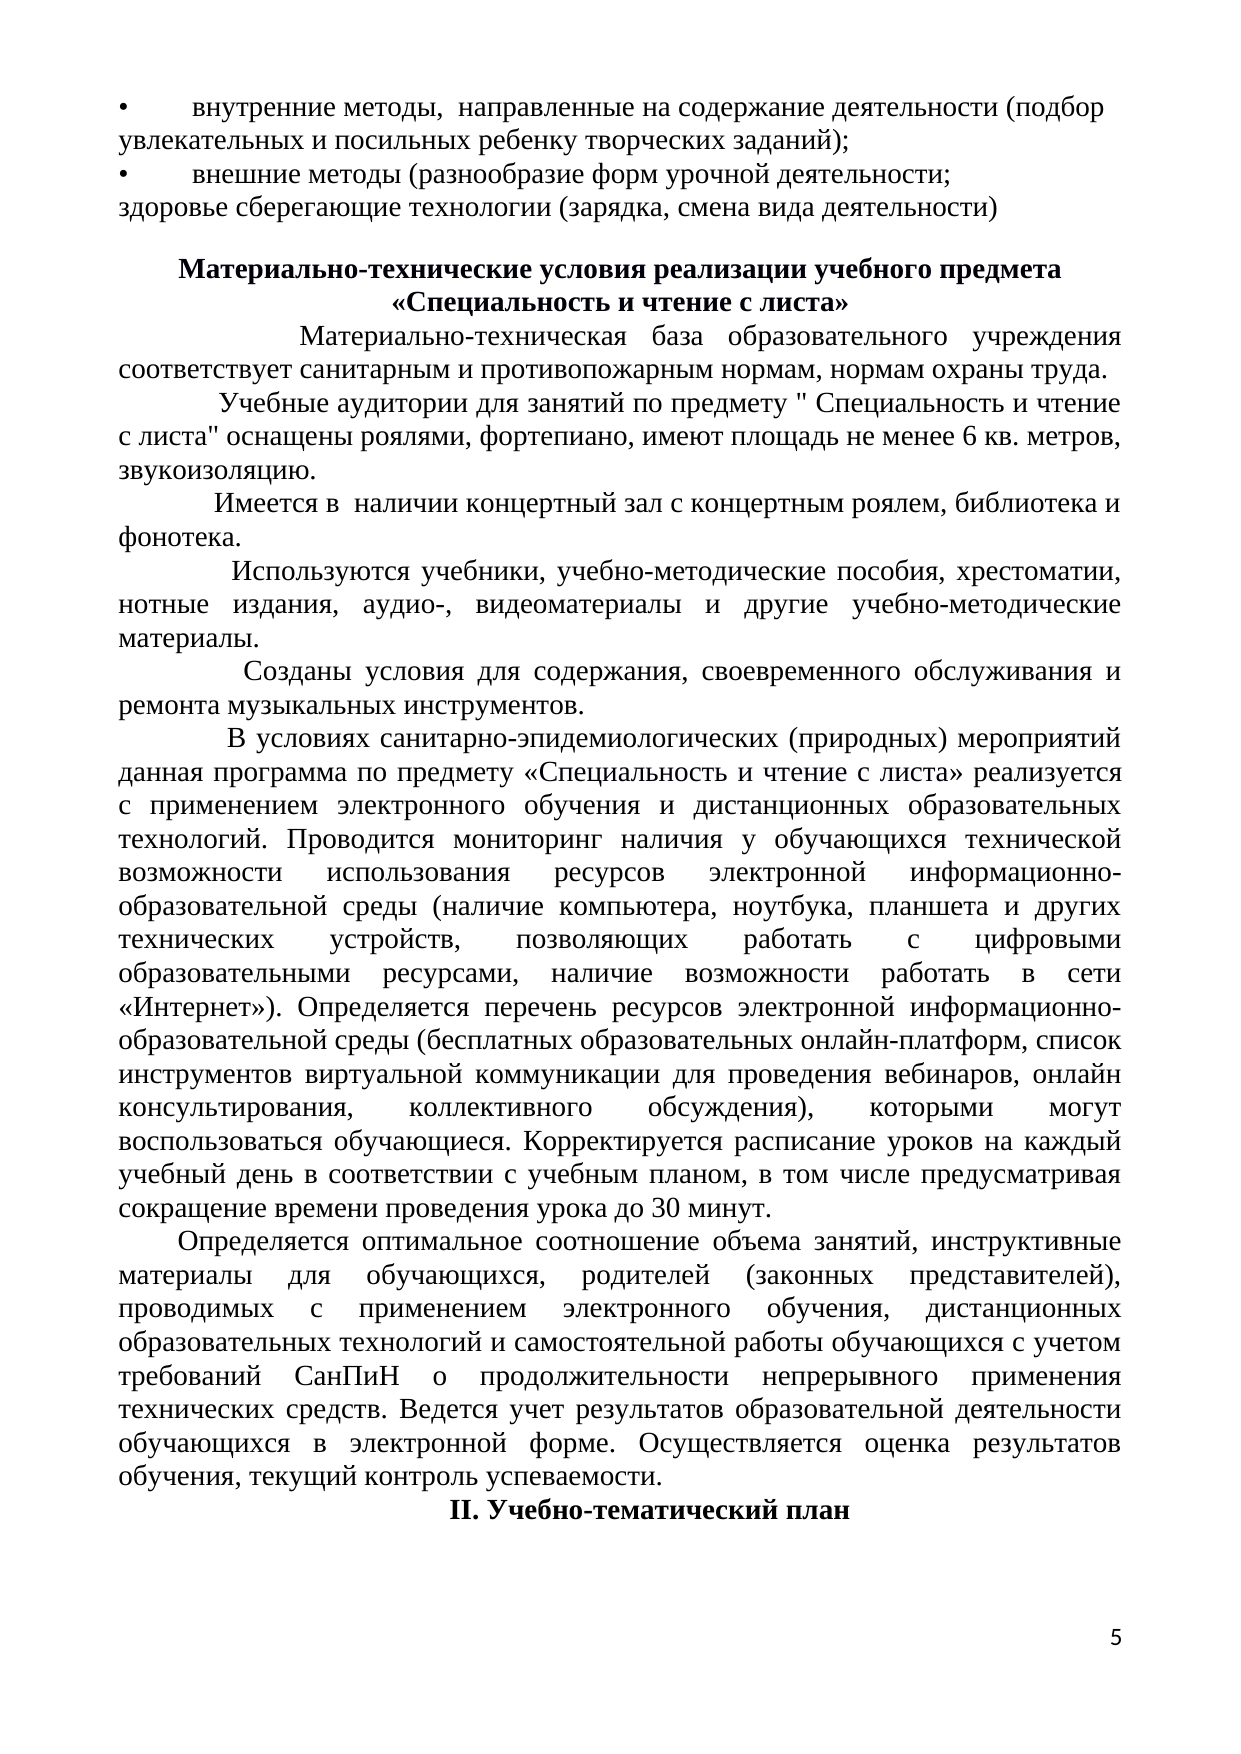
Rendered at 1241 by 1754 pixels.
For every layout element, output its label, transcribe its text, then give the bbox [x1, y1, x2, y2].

text Учебные аудитории для занятий по предмету " Специальность и чтение с листа" оснащены роялями, фортепиано, имеют площадь не менее 6 кв. метров, звукоизоляцию. [118, 385, 1122, 486]
text В условиях санитарно-эпидемиологических (природных) мероприятий данная программа по предмету «Специальность и чтение с листа» реализуется с применением электронного обучения и дистанционных образовательных технологий. Проводится мониторинг наличия у обучающихся технической возможности использования ресурсов электронной информационно-образовательной среды (наличие компьютера, ноутбука, планшета и других технических устройств, позволяющих работать с цифровыми образовательными ресурсами, наличие возможности работать в сети «Интернет»). Определяется перечень ресурсов электронной информационно-образовательной среды (бесплатных образовательных онлайн-платформ, список инструментов виртуальной коммуникации для проведения вебинаров, онлайн консультирования, коллективного обсуждения), которыми могут воспользоваться обучающиеся. Корректируется расписание уроков на каждый учебный день в соответствии с учебным планом, в том числе предусматривая сокращение времени проведения урока до 30 минут. [118, 720, 1122, 1223]
text Определяется оптимальное соотношение объема занятий, инструктивные материалы для обучающихся, родителей (законных представителей), проводимых с применением электронного обучения, дистанционных образовательных технологий и самостоятельной работы обучающихся с учетом требований СанПиН о продолжительности непрерывного применения технических средств. Ведется учет результатов образовательной деятельности обучающихся в электронной форме. Осуществляется оценка результатов обучения, текущий контроль успеваемости. [118, 1223, 1122, 1492]
list внешние методы (разнообразие форм урочной деятельности; [118, 156, 1122, 189]
text Материально-технические условия реализации учебного предмета «Специальность и чтение с листа» [118, 251, 1122, 318]
list внутренние методы, направленные на содержание деятельности (подбор [118, 89, 1122, 122]
text Материально-техническая база образовательного учреждения соответствует санитарным и противопожарным нормам, нормам охраны труда. [118, 318, 1122, 385]
text Используются учебники, учебно-методические пособия, хрестоматии, нотные издания, аудио-, видеоматериалы и другие учебно-методические материалы. [118, 553, 1122, 653]
text Имеется в наличии концертный зал с концертным роялем, библиотека и фонотека. [118, 486, 1122, 553]
text здоровье сберегающие технологии (зарядка, смена вида деятельности) [118, 189, 1122, 223]
text увлекательных и посильных ребенку творческих заданий); [118, 122, 1122, 156]
text II. Учебно-тематический план [118, 1492, 1122, 1525]
text Созданы условия для содержания, своевременного обслуживания и ремонта музыкальных инструментов. [118, 653, 1122, 720]
